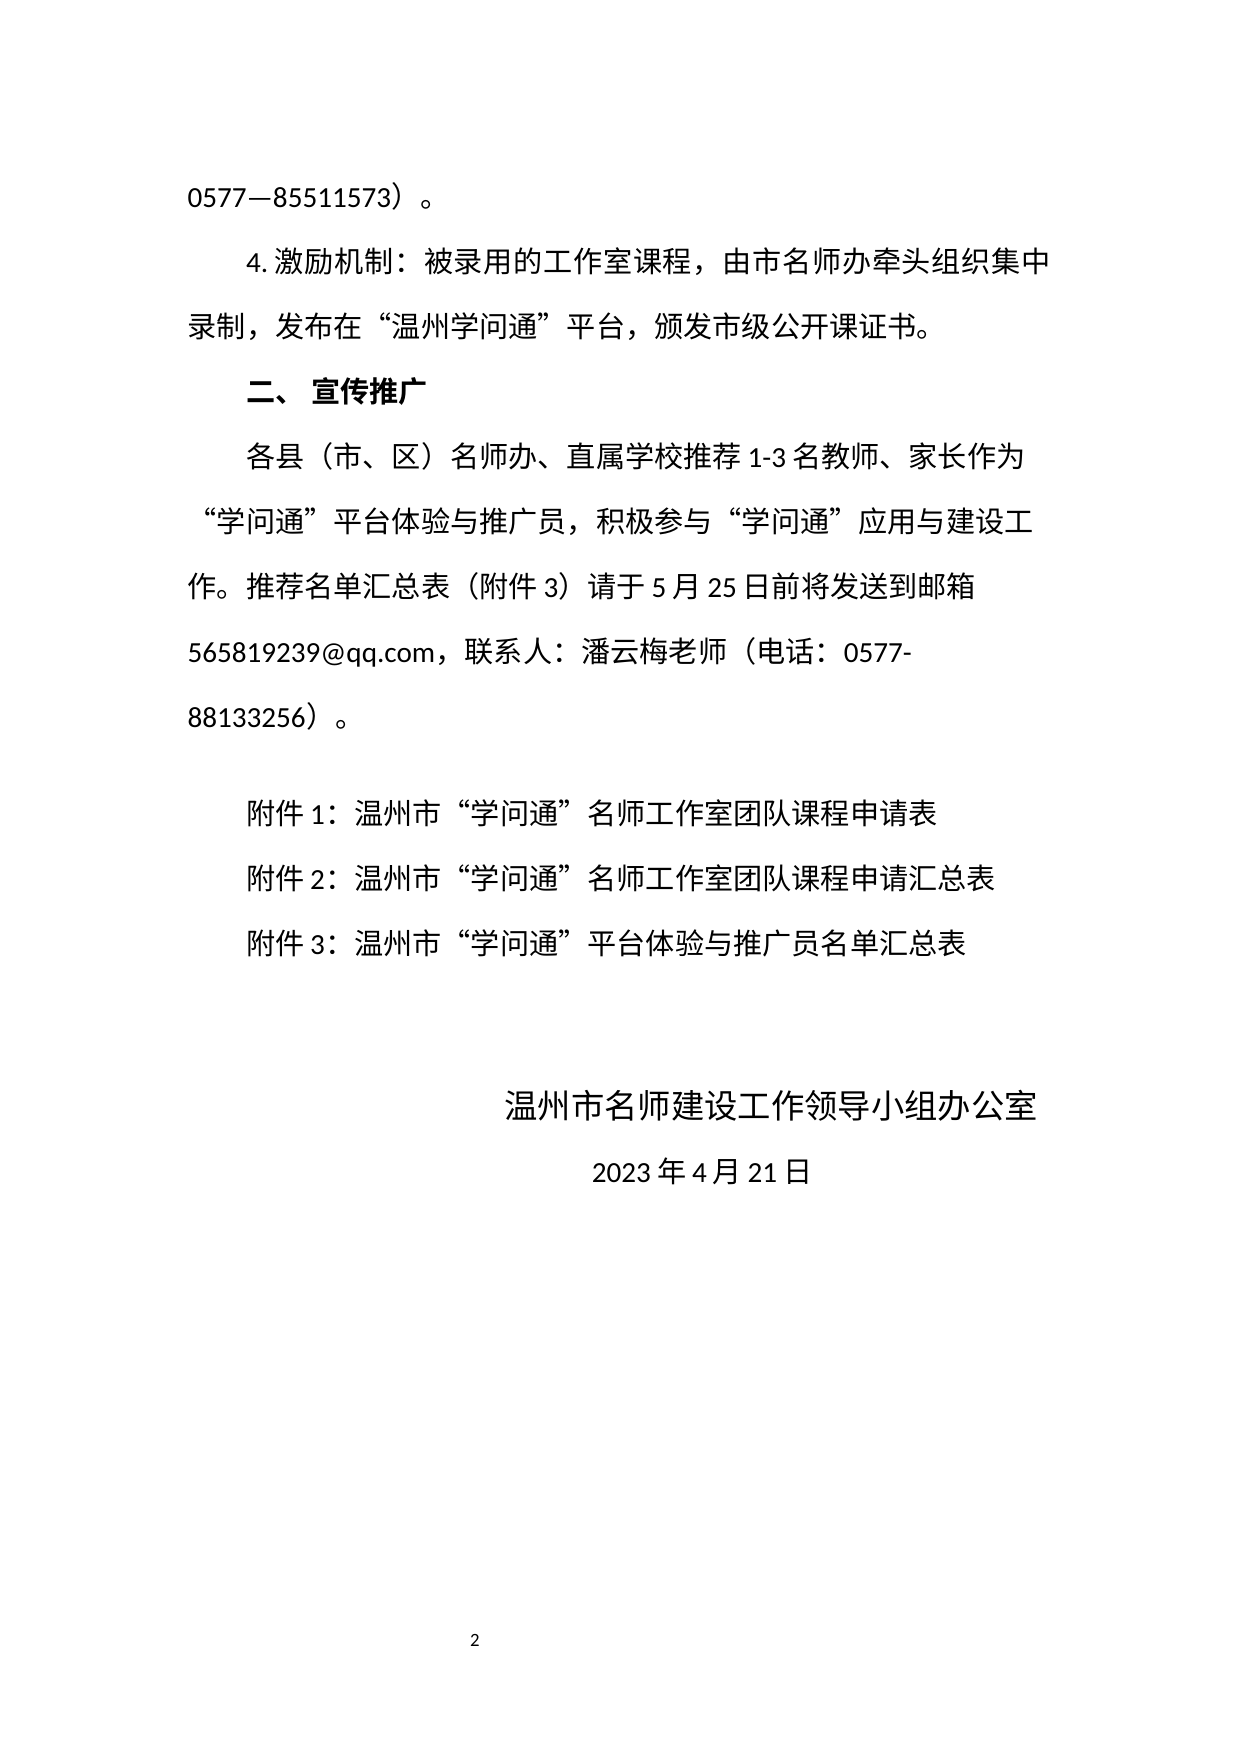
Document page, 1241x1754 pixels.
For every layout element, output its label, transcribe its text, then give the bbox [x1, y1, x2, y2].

text 温州市名师建设工作领导小组办公室 [187, 1072, 1053, 1137]
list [187, 162, 1053, 227]
list 激励机制：被录用的工作室课程，由市名师办牵头组织集中录制，发布在“温州学问通”平台，颁发市级公开课证书。 [187, 227, 1053, 357]
text 2023年4月21日 [246, 1137, 1053, 1202]
list 二、 宣传推广 [187, 357, 1053, 422]
list 各县（市、区）名师办、直属学校推荐1-3名教师、家长作为“学问通”平台体验与推广员，积极参与“学问通”应用与建设工作。推荐名单汇总表（附件3）请于5月25日前将发送到邮箱565819239@qq.com，联系人：潘云梅老师（电话：0577-88133256）。 [187, 422, 1053, 747]
text 附件1：温州市“学问通”名师工作室团队课程申请表 [187, 779, 1053, 844]
text 附件2：温州市“学问通”名师工作室团队课程申请汇总表 [187, 844, 1053, 909]
text 附件3：温州市“学问通”平台体验与推广员名单汇总表 [246, 909, 1053, 974]
